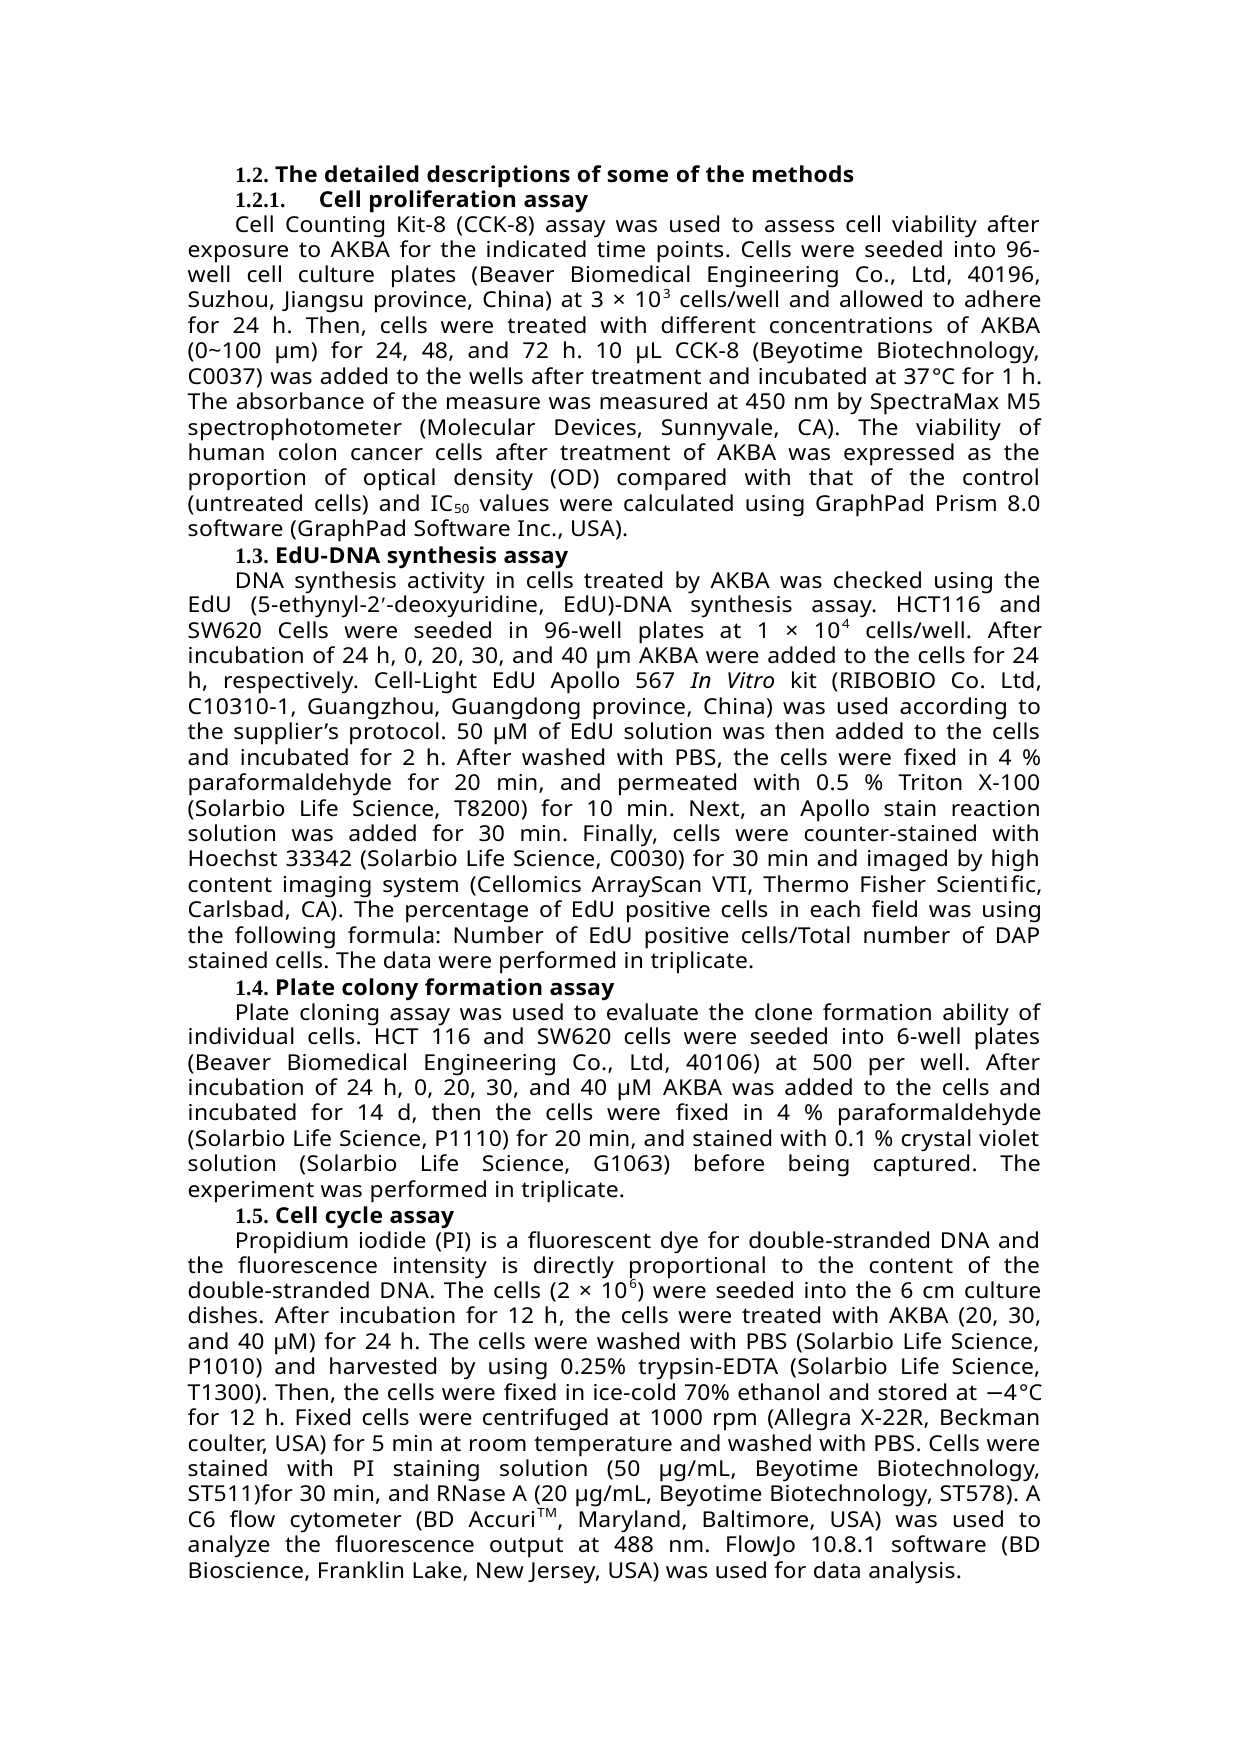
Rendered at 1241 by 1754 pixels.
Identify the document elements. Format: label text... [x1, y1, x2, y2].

list The detailed descriptions of some of the methods [187, 162, 1042, 187]
text Cell Counting Kit-8 (CCK-8) assay was used to assess cell viability after exposure to AKBA for the indicated time points. Cells were seeded into 96-well cell culture plates (Beaver Biomedical Engineering Co., Ltd, 40196, Suzhou, Jiangsu province, China) at 3 × 103 cells/well and allowed to adhere for 24 h. Then, cells were treated with different concentrations of AKBA (0~100 μm) for 24, 48, and 72 h. 10 μL CCK-8 (Beyotime Biotechnology, C0037) was added to the wells after treatment and incubated at 37°C for 1 h. The absorbance of the measure was measured at 450 nm by SpectraMax M5 spectrophotometer (Molecular Devices, Sunnyvale, CA). The viability of human colon cancer cells after treatment of AKBA was expressed as the proportion of optical density (OD) compared with that of the control (untreated cells) and IC50 values were calculated using GraphPad Prism 8.0 software (GraphPad Software Inc., USA). [187, 213, 1042, 543]
text Plate cloning assay was used to evaluate the clone formation ability of individual cells. HCT 116 and SW620 cells were seeded into 6-well plates (Beaver Biomedical Engineering Co., Ltd, 40106) at 500 per well. After incubation of 24 h, 0, 20, 30, and 40 μM AKBA was added to the cells and incubated for 14 d, then the cells were fixed in 4 % paraformaldehyde (Solarbio Life Science, P1110) for 20 min, and stained with 0.1 % crystal violet solution (Solarbio Life Science, G1063) before being captured. The experiment was performed in triplicate. [187, 1000, 1042, 1203]
list Cell proliferation assay [187, 187, 1042, 213]
text DNA synthesis activity in cells treated by AKBA was checked using the EdU (5-ethynyl-2′-deoxyuridine, EdU)-DNA synthesis assay. HCT116 and SW620 Cells were seeded in 96-well plates at 1 × 104 cells/well. After incubation of 24 h, 0, 20, 30, and 40 μm AKBA were added to the cells for 24 h, respectively. Cell-Light EdU Apollo 567 In Vitro kit (RIBOBIO Co. Ltd, C10310-1, Guangzhou, Guangdong province, China) was used according to the supplier’s protocol. 50 μM of EdU solution was then added to the cells and incubated for 2 h. After washed with PBS, the cells were fixed in 4 % paraformaldehyde for 20 min, and permeated with 0.5 % Triton X-100 (Solarbio Life Science, T8200) for 10 min. Next, an Apollo stain reaction solution was added for 30 min. Finally, cells were counter-stained with Hoechst 33342 (Solarbio Life Science, C0030) for 30 min and imaged by high content imaging system (Cellomics ArrayScan VTI, Thermo Fisher Scientific, Carlsbad, CA). The percentage of EdU positive cells in each field was using the following formula: Number of EdU positive cells/Total number of DAP stained cells. The data were performed in triplicate. [187, 568, 1042, 975]
text Propidium iodide (PI) is a fluorescent dye for double-stranded DNA and the fluorescence intensity is directly proportional to the content of the double-stranded DNA. The cells (2 × 106) were seeded into the 6 cm culture dishes. After incubation for 12 h, the cells were treated with AKBA (20, 30, and 40 μM) for 24 h. The cells were washed with PBS (Solarbio Life Science, P1010) and harvested by using 0.25% trypsin-EDTA (Solarbio Life Science, T1300). Then, the cells were fixed in ice-cold 70% ethanol and stored at −4°C for 12 h. Fixed cells were centrifuged at 1000 rpm (Allegra X-22R, Beckman coulter, USA) for 5 min at room temperature and washed with PBS. Cells were stained with PI staining solution (50 μg/mL, Beyotime Biotechnology, ST511)for 30 min, and RNase A (20 μg/mL, Beyotime Biotechnology, ST578). A C6 flow cytometer (BD AccuriTM, Maryland, Baltimore, USA) was used to analyze the fluorescence output at 488 nm. FlowJo 10.8.1 software (BD Bioscience, Franklin Lake, New Jersey, USA) was used for data analysis. [187, 1229, 1042, 1584]
list Cell cycle assay [187, 1203, 1042, 1229]
list Plate colony formation assay [187, 975, 1042, 1000]
list EdU-DNA synthesis assay [187, 543, 1042, 568]
